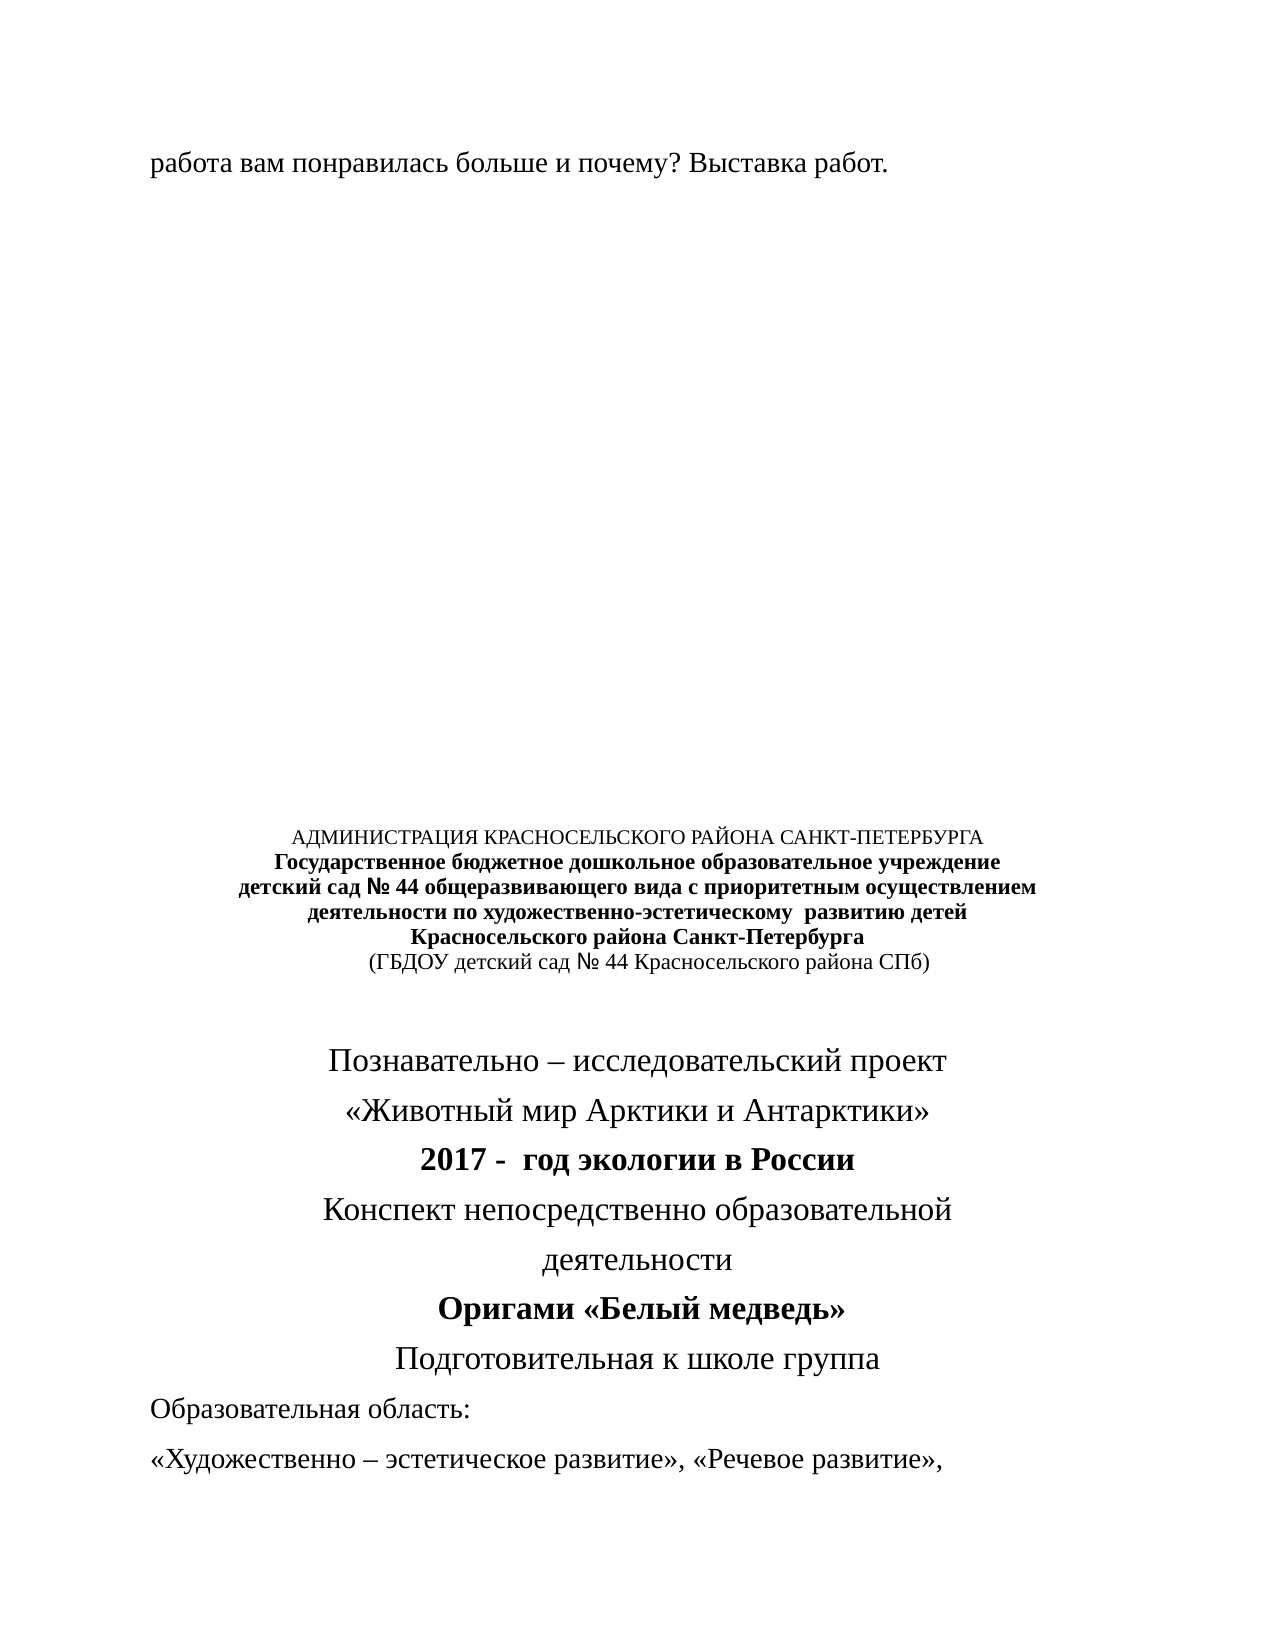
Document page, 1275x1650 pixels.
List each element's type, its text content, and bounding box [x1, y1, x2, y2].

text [150, 1445, 1125, 1474]
text Красносельского района Санкт-Петербурга [150, 924, 1125, 949]
text деятельности [150, 1247, 1125, 1276]
text детский сад № 44 общеразвивающего вида с приоритетным осуществлением [150, 874, 1125, 899]
text 2017 - год экологии в России [150, 1148, 1125, 1177]
text (ГБДОУ детский сад № 44 Красносельского района СПб) [150, 949, 1125, 974]
text деятельности по художественно-эстетическому развитию детей [150, 899, 1125, 924]
text АДМИНИСТРАЦИЯ КРАСНОСЕЛЬСКОГО РАЙОНА САНКТ-ПЕТЕРБУРГА [150, 824, 1125, 849]
text Познавательно – исследовательский проект [150, 1049, 1125, 1077]
text Оригами «Белый медведь» [150, 1297, 1125, 1325]
text Образовательная область: [150, 1396, 1125, 1424]
text Конспект непосредственно образовательной [150, 1197, 1125, 1226]
text «Животный мир Арктики и Антарктики» [150, 1098, 1125, 1127]
text Подготовительная к школе группа [150, 1346, 1125, 1375]
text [150, 150, 1125, 179]
text Государственное бюджетное дошкольное образовательное учреждение [150, 849, 1125, 874]
